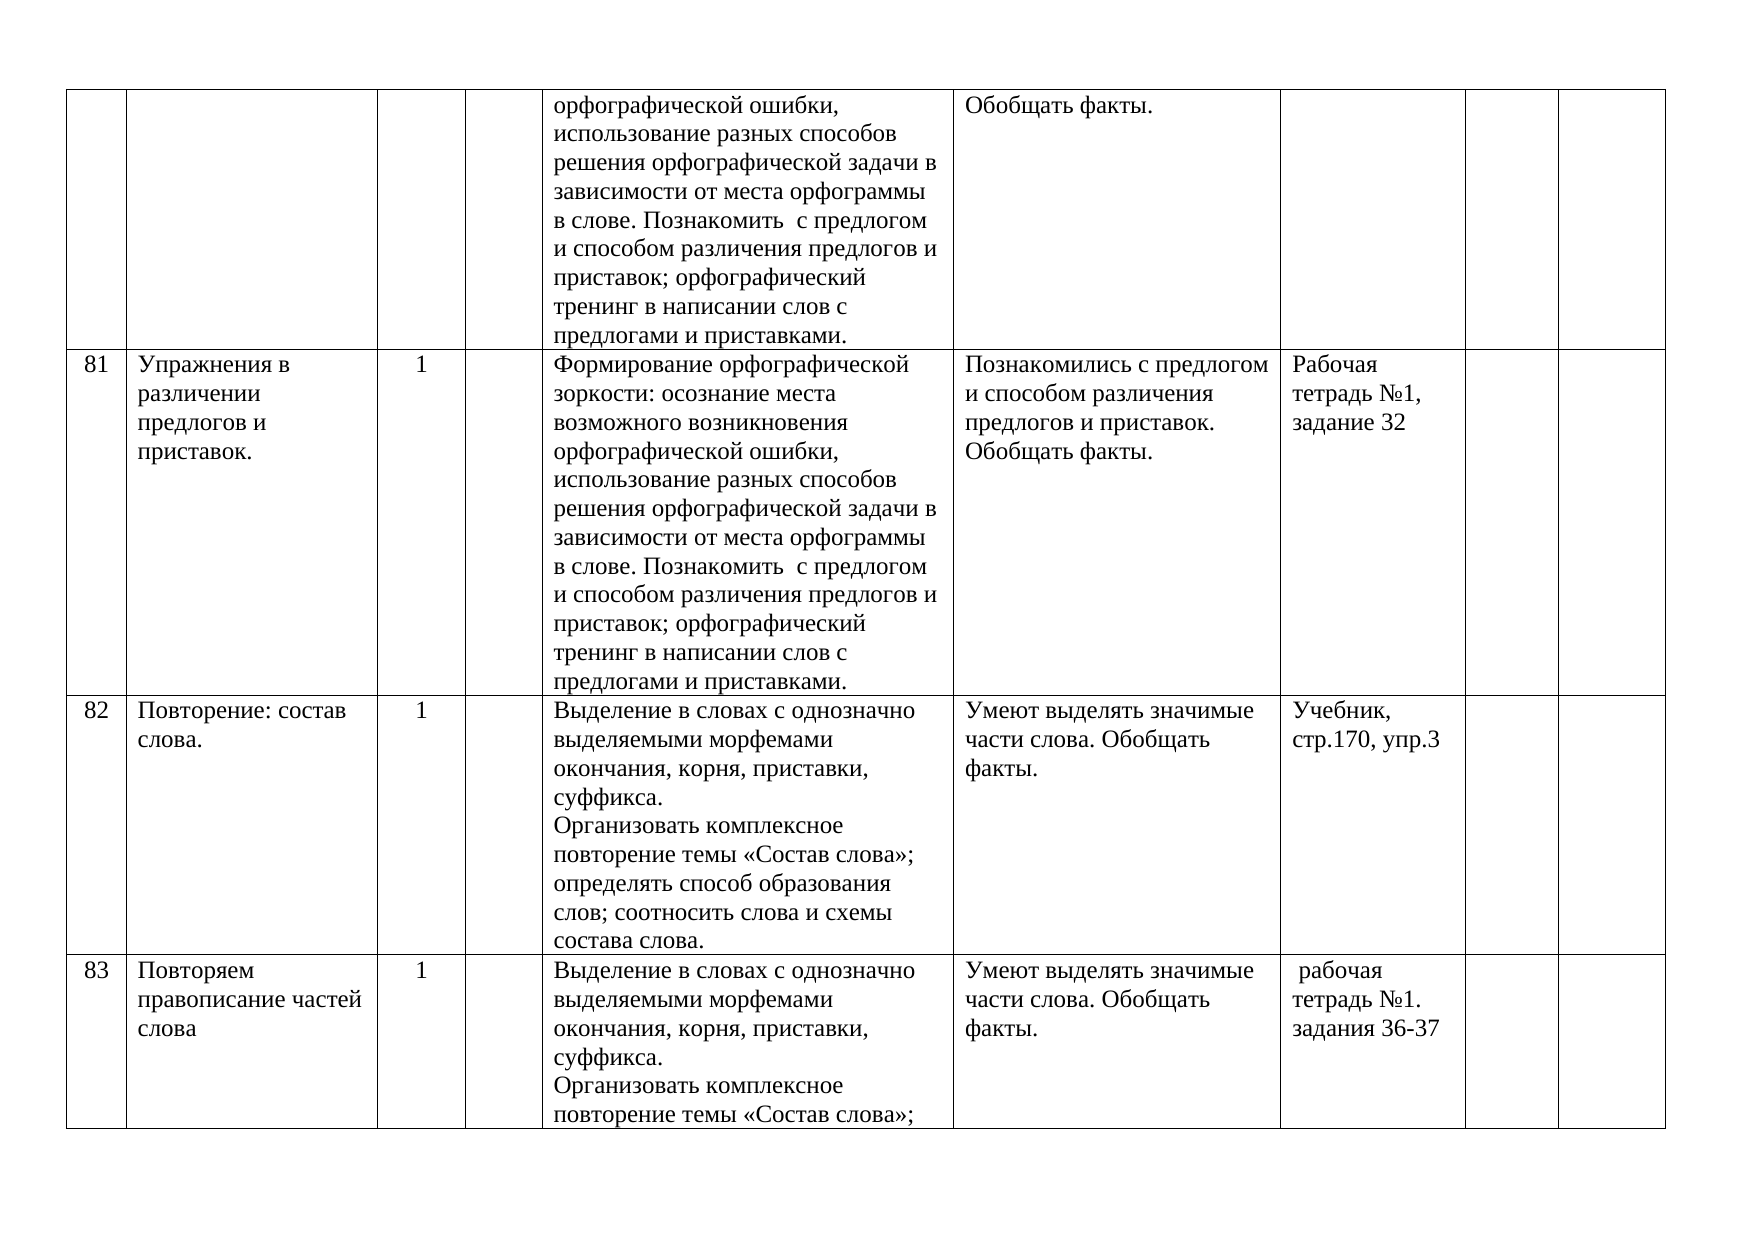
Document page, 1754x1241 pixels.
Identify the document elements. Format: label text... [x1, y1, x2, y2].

table_cell Повторение: состав слова. [127, 696, 377, 954]
table_cell Умеют выделять значимые части слова. Обобщать факты. [954, 696, 1280, 954]
table_cell [1559, 955, 1665, 1128]
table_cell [543, 90, 953, 348]
table_cell [1466, 955, 1558, 1128]
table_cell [127, 955, 377, 1128]
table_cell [127, 90, 377, 348]
table_cell 83 [67, 955, 126, 1128]
table_cell [1466, 90, 1558, 348]
table_cell 1 [378, 696, 465, 954]
table_cell [466, 90, 542, 348]
table_cell 1 [378, 90, 465, 348]
table_cell Учебник, стр.170, упр.3 [1281, 696, 1465, 954]
table_cell [1559, 90, 1665, 348]
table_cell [954, 90, 1280, 348]
table_cell [1466, 350, 1558, 694]
table_cell [1559, 350, 1665, 694]
table_cell 1 [378, 350, 465, 694]
table_cell Рабочая тетрадь №1, задание 32 [1281, 350, 1465, 694]
table_cell 82 [67, 696, 126, 954]
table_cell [954, 955, 1280, 1128]
table_cell [1559, 696, 1665, 954]
table_cell 1 [378, 955, 465, 1128]
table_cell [1281, 955, 1465, 1128]
table_cell 81 [67, 350, 126, 694]
table_cell Познакомились с предлогом и способом различения предлогов и приставок. Обобщать факты. [954, 350, 1280, 694]
table_cell [1466, 696, 1558, 954]
table_cell [466, 955, 542, 1128]
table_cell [543, 955, 953, 1128]
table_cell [1281, 90, 1465, 348]
table_cell Упражнения в различении предлогов и приставок. [127, 350, 377, 694]
table_cell 80 [67, 90, 126, 348]
table_cell [466, 696, 542, 954]
table_cell [466, 350, 542, 694]
